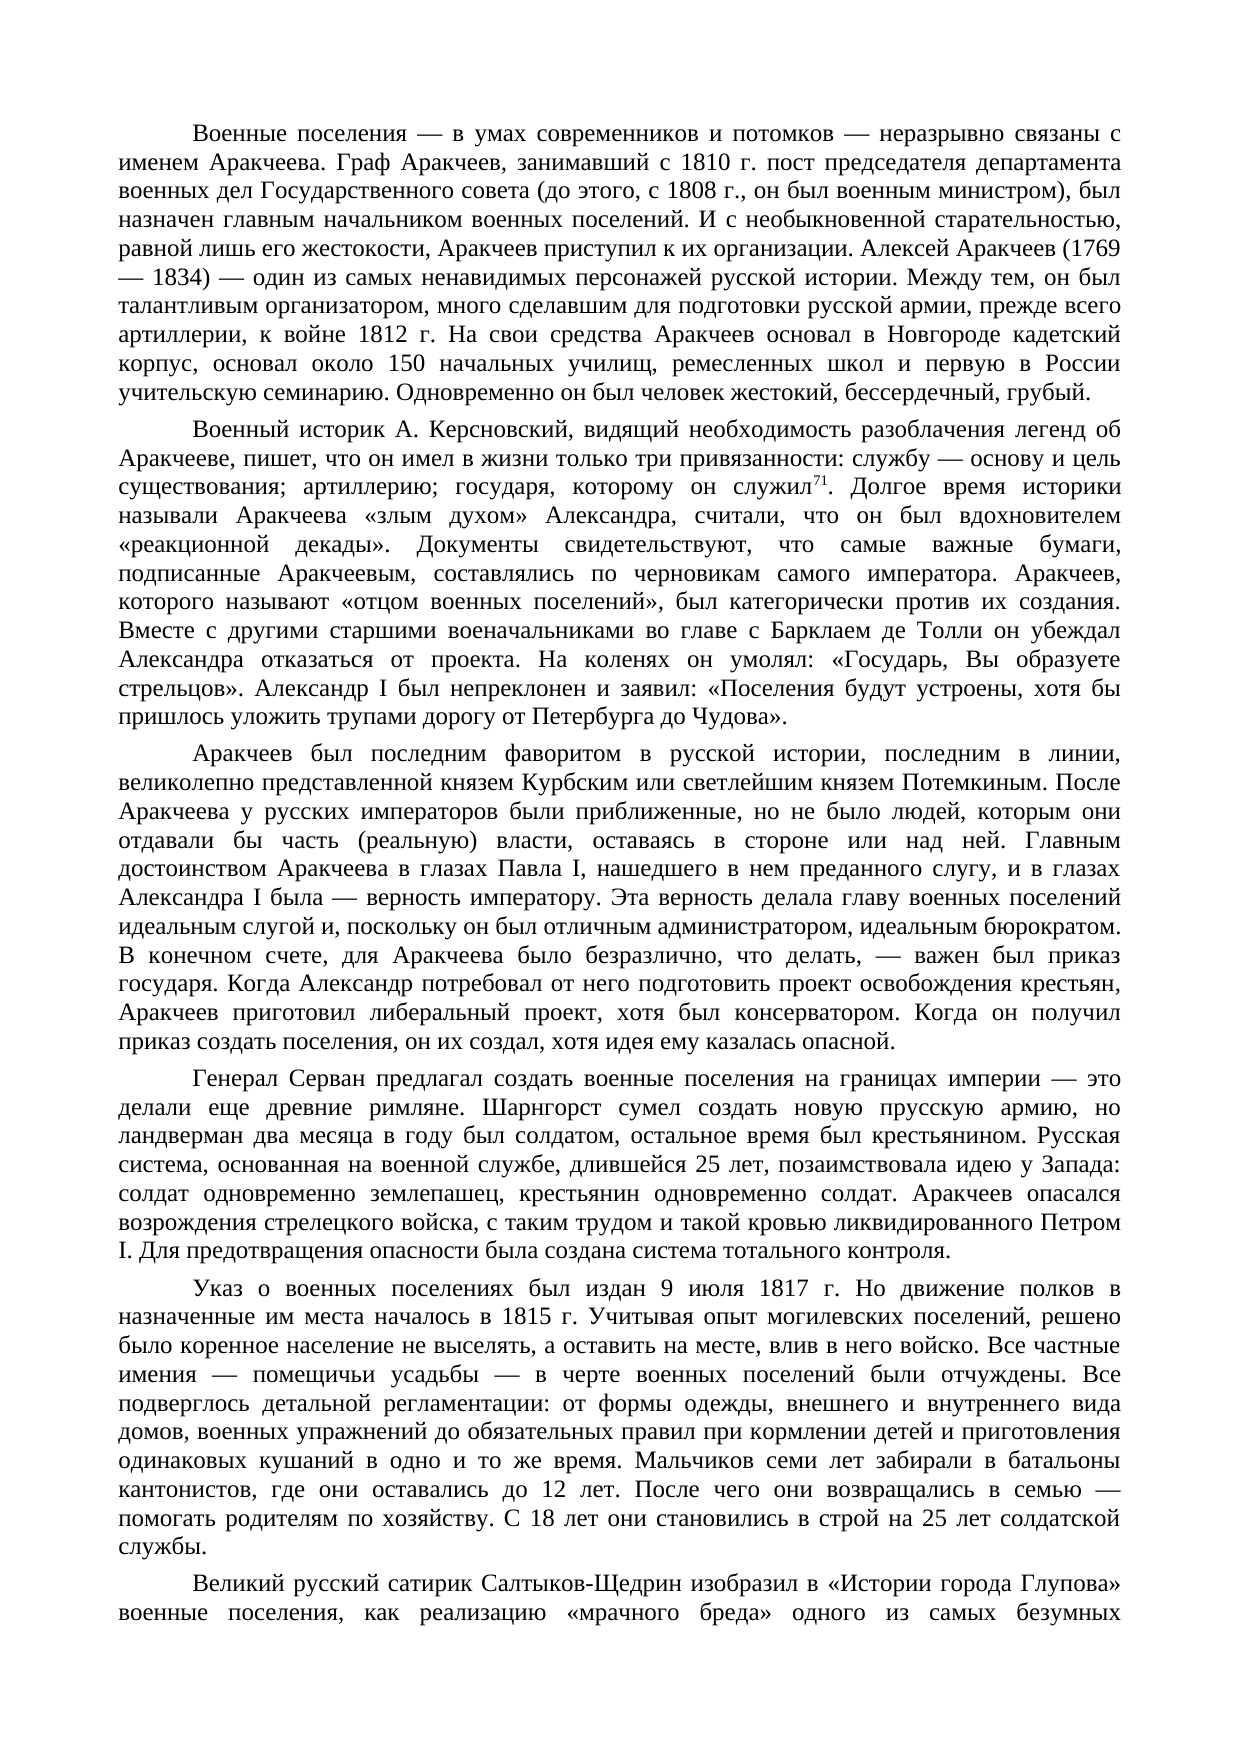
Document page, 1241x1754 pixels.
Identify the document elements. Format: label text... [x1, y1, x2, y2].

text Аракчеев был последним фаворитом в русской истории, последним в линии, великолепно представленной князем Курбским или светлейшим князем Потемкиным. После Аракчеева у русских императоров были приближенные, но не было людей, которым они отдавали бы часть (реальную) власти, оставаясь в стороне или над ней. Главным достоинством Аракчеева в глазах Павла I, нашедшего в нем преданного слугу, и в глазах Александра I была — верность императору. Эта верность делала главу военных поселений идеальным слугой и, поскольку он был отличным администратором, идеальным бюрократом. В конечном счете, для Аракчеева было безразлично, что делать, — важен был приказ государя. Когда Александр потребовал от него подготовить проект освобождения крестьян, Аракчеев приготовил либеральный проект, хотя был консерватором. Когда он получил приказ создать поселения, он их создал, хотя идея ему казалась опасной. [118, 738, 1122, 1055]
text Военный историк А. Керсновский, видящий необходимость разоблачения легенд об Аракчееве, пишет, что он имел в жизни только три привязанности: службу — основу и цель существования; артиллерию; государя, которому он служил71. Долгое время историки называли Аракчеева «злым духом» Александра, считали, что он был вдохновителем «реакционной декады». Документы свидетельствуют, что самые важные бумаги, подписанные Аракчеевым, составлялись по черновикам самого императора. Аракчеев, которого называют «отцом военных поселений», был категорически против их создания. Вместе с другими старшими военачальниками во главе с Барклаем де Толли он убеждал Александра отказаться от проекта. На коленях он умолял: «Государь, Вы образуете стрельцов». Александр I был непреклонен и заявил: «Поселения будут устроены, хотя бы пришлось уложить трупами дорогу от Петербурга до Чудова». [118, 414, 1122, 730]
text Указ о военных поселениях был издан 9 июля 1817 г. Но движение полков в назначенные им места началось в 1815 г. Учитывая опыт могилевских поселений, решено было коренное население не выселять, а оставить на месте, влив в него войско. Все частные имения — помещичьи усадьбы — в черте военных поселений были отчуждены. Все подверглось детальной регламентации: от формы одежды, внешнего и внутреннего вида домов, военных упражнений до обязательных правил при кормлении детей и приготовления одинаковых кушаний в одно и то же время. Мальчиков семи лет забирали в батальоны кантонистов, где они оставались до 12 лет. После чего они возвращались в семью — помогать родителям по хозяйству. С 18 лет они становились в строй на 25 лет солдатской службы. [118, 1273, 1122, 1560]
text Генерал Серван предлагал создать военные поселения на границах империи — это делали еще древние римляне. Шарнгорст сумел создать новую прусскую армию, но ландверман два месяца в году был солдатом, остальное время был крестьянином. Русская система, основанная на военной службе, длившейся 25 лет, позаимствовала идею у Запада: солдат одновременно землепашец, крестьянин одновременно солдат. Аракчеев опасался возрождения стрелецкого войска, с таким трудом и такой кровью ликвидированного Петром I. Для предотвращения опасности была создана система тотального контроля. [118, 1063, 1122, 1264]
text Военные поселения — в умах современников и потомков — неразрывно связаны с именем Аракчеева. Граф Аракчеев, занимавший с 1810 г. пост председателя департамента военных дел Государственного совета (до этого, с 1808 г., он был военным министром), был назначен главным начальником военных поселений. И с необыкновенной старательностью, равной лишь его жестокости, Аракчеев приступил к их организации. Алексей Аракчеев (1769— 1834) — один из самых ненавидимых персонажей русской истории. Между тем, он был талантливым организатором, много сделавшим для подготовки русской армии, прежде всего артиллерии, к войне 1812 г. На свои средства Аракчеев основал в Новгороде кадетский корпус, основал около 150 начальных училищ, ремесленных школ и первую в России учительскую семинарию. Одновременно он был человек жестокий, бессердечный, грубый. [118, 118, 1122, 406]
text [118, 1568, 1122, 1626]
